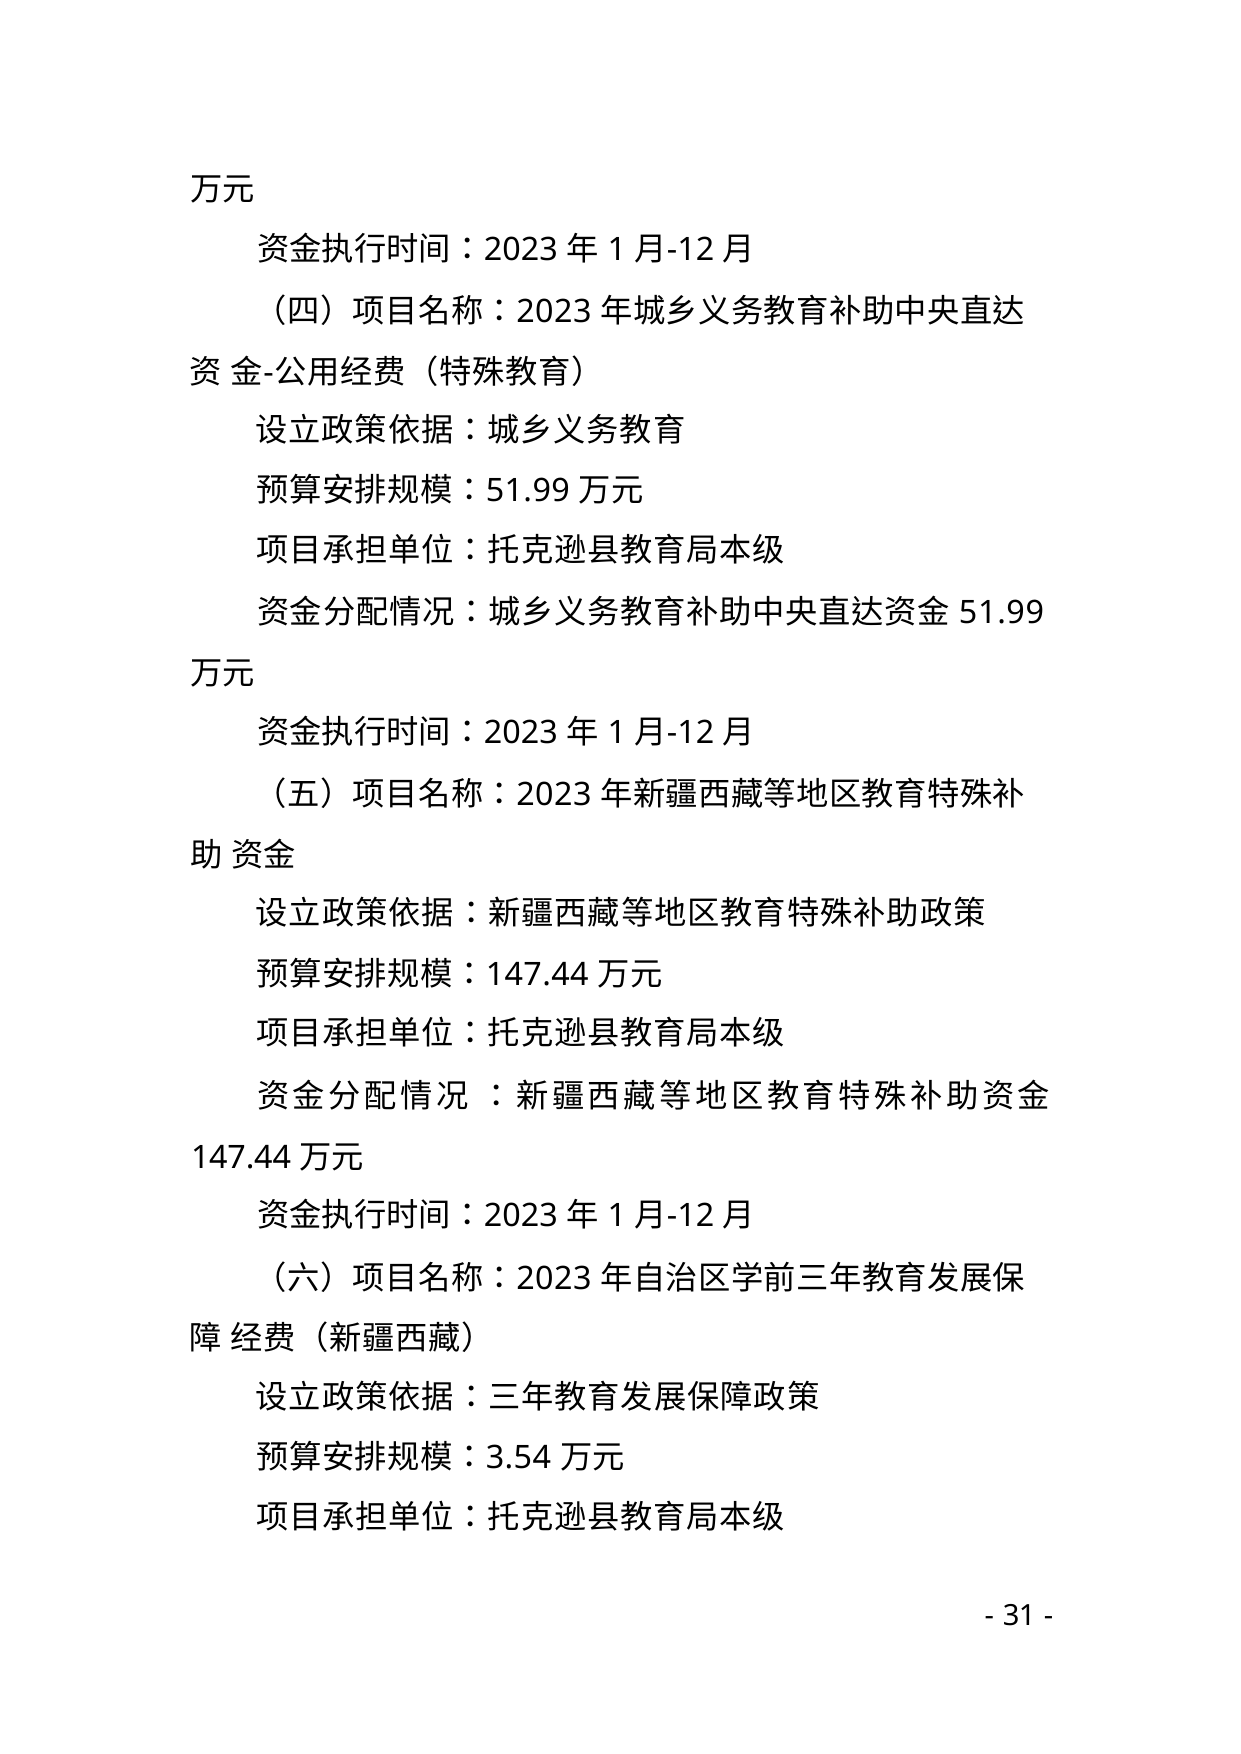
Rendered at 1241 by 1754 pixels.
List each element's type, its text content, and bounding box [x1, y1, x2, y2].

text （五）项目名称：2023 年新疆西藏等地区教育特殊补助 资金 [190, 771, 1053, 876]
text 资金分配情况 ：新疆西藏等地区教育特殊补助资金 147.44 万元 [191, 1073, 1053, 1178]
text 预算安排规模：3.54 万元 [257, 1436, 1054, 1476]
text 项目承担单位：托克逊县教育局本级 [256, 529, 1054, 569]
text 预算安排规模：51.99 万元 [257, 469, 1054, 509]
text 设立政策依据：城乡义务教育 [255, 409, 1054, 449]
text 项目承担单位：托克逊县教育局本级 [256, 1496, 1054, 1536]
text 资金执行时间：2023 年 1 月-12 月 [257, 1194, 1054, 1234]
text （四）项目名称：2023 年城乡义务教育补助中央直达资 金-公用经费（特殊教育） [189, 288, 1053, 392]
text 设立政策依据：三年教育发展保障政策 [255, 1376, 1054, 1416]
text 资金分配情况：城乡义务教育补助中央直达资金 51.99 万元 [191, 589, 1046, 694]
text 资金执行时间：2023 年 1 月-12 月 [257, 711, 1054, 751]
text （六）项目名称：2023 年自治区学前三年教育发展保障 经费（新疆西藏） [189, 1254, 1053, 1359]
text 预算安排规模：147.44 万元 [257, 953, 1054, 993]
text 项目承担单位：托克逊县教育局本级 [256, 1013, 1054, 1053]
text 万元 [191, 168, 1054, 209]
text 资金执行时间：2023 年 1 月-12 月 [257, 228, 1054, 268]
text 设立政策依据：新疆西藏等地区教育特殊补助政策 [255, 893, 1054, 933]
